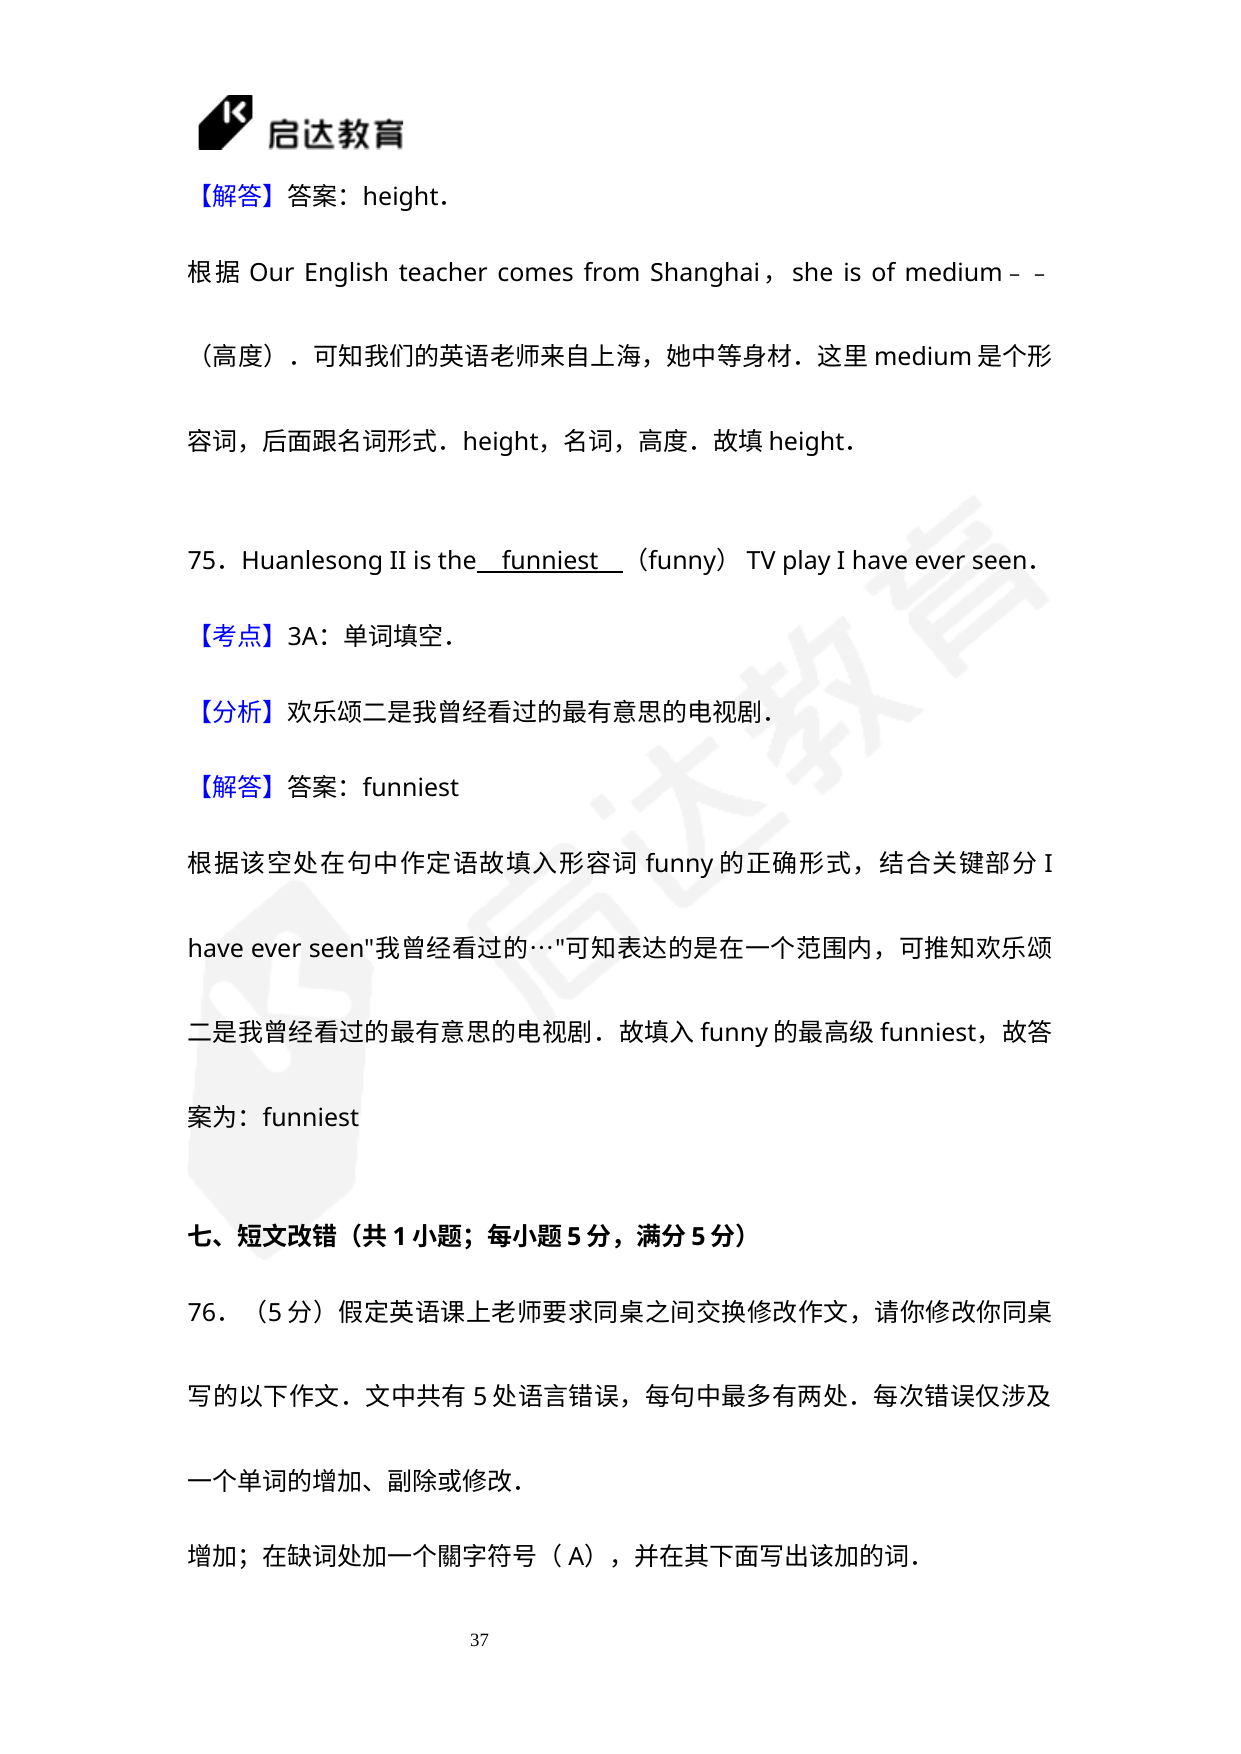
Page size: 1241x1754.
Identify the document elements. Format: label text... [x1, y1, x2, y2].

text 76．（5分）假定英语课上老师要求同桌之间交换修改作文，请你修改你同桌写的以下作文．文中共有5处语言错误，每句中最多有两处．每次错误仅涉及一个单词的增加、副除或修改． [187, 1278, 1053, 1512]
text 根据该空处在句中作定语故填入形容词funny的正确形式，结合关键部分I have ever seen"我曾经看过的…"可知表达的是在一个范围内，可推知欢乐颂二是我曾经看过的最有意思的电视剧．故填入funny的最高级funniest，故答案为：funniest [187, 829, 1053, 1148]
text 七、短文改错（共1小题；每小题5分，满分5分） [187, 1202, 1053, 1267]
text 增加；在缺词处加一个關字符号（ A），并在其下面写出该加的词． [187, 1522, 1053, 1587]
text 【考点】3A：单词填空． [187, 602, 1053, 667]
picture [198, 95, 404, 150]
text 【分析】欢乐颂二是我曾经看过的最有意思的电视剧． [187, 678, 1053, 743]
text 根据Our English teacher comes from Shanghai，she is of medium﹣﹣（高度）．可知我们的英语老师来自上海，她中等身材．这里medium是个形容词，后面跟名词形式．height，名词，高度．故填height． [187, 238, 1053, 472]
text 【解答】答案：funniest [187, 753, 1053, 818]
text 【解答】答案：height． [187, 162, 1053, 227]
text 75．Huanlesong II is the funniest （funny） TV play I have ever seen． [187, 526, 1053, 591]
